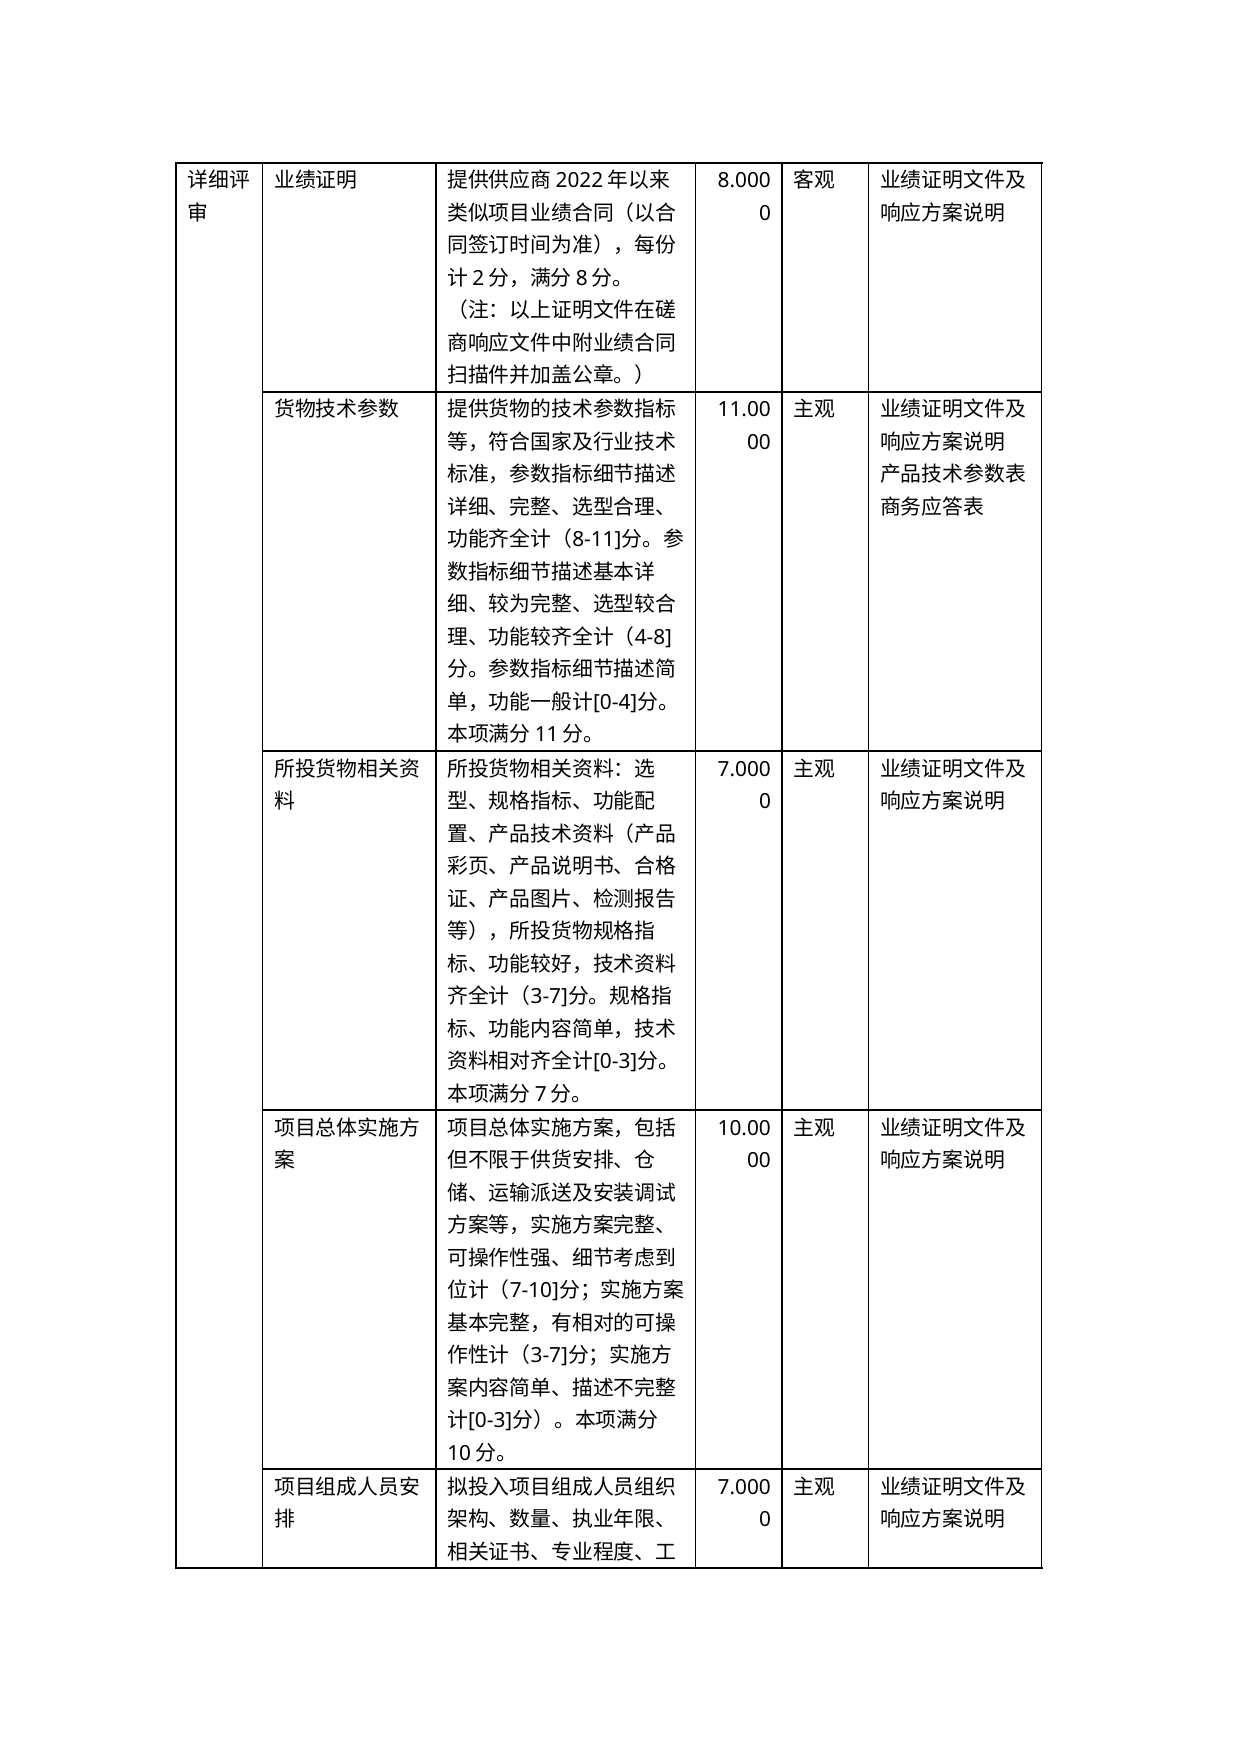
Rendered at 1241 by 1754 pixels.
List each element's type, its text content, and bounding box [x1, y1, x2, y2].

table_cell 业绩证明文件及响应方案说明 [869, 752, 1041, 1109]
table_cell 业绩证明文件及响应方案说明 [869, 1111, 1041, 1468]
table_cell 8.0000 [696, 164, 781, 391]
table_cell 主观 [783, 393, 868, 750]
table_cell 业绩证明 [263, 164, 435, 391]
table_cell 主观 [783, 1470, 868, 1567]
table_cell 货物技术参数 [263, 393, 435, 750]
table_cell 项目组成人员安排 [263, 1470, 435, 1567]
table_cell 业绩证明文件及响应方案说明 [869, 164, 1041, 391]
table_cell 10.0000 [696, 1111, 781, 1468]
table_cell 业绩证明文件及响应方案说明 [869, 1470, 1041, 1567]
table_cell 项目总体实施方案 [263, 1111, 435, 1468]
table_cell 详细评审 [177, 164, 262, 1567]
table_cell 提供货物的技术参数指标等，符合国家及行业技术标准，参数指标细节描述详细、完整、选型合理、功能齐全计（8-11]分。参数指标细节描述基本详细、较为完整、选型较合理、功能较齐全计（4-8]分。参数指标细节描述简单，功能一般计[0-4]分。本项满分11分。 [437, 393, 695, 750]
table_cell 项目总体实施方案，包括但不限于供货安排、仓储、运输派送及安装调试方案等，实施方案完整、可操作性强、细节考虑到位计（7-10]分；实施方案基本完整，有相对的可操作性计（3-7]分；实施方案内容简单、描述不完整计[0-3]分）。本项满分10分。 [437, 1111, 695, 1468]
table_cell 11.0000 [696, 393, 781, 750]
table_cell 所投货物相关资料 [263, 752, 435, 1109]
table_cell 业绩证明文件及响应方案说明 产品技术参数表 商务应答表 [869, 393, 1041, 750]
table_cell 所投货物相关资料：选型、规格指标、功能配置、产品技术资料（产品彩页、产品说明书、合格证、产品图片、检测报告等），所投货物规格指标、功能较好，技术资料齐全计（3-7]分。规格指标、功能内容简单，技术资料相对齐全计[0-3]分。本项满分7分。 [437, 752, 695, 1109]
table_cell 主观 [783, 752, 868, 1109]
table_cell 客观 [783, 164, 868, 391]
table_cell 7.0000 [696, 752, 781, 1109]
table_cell 提供供应商2022年以来类似项目业绩合同（以合同签订时间为准），每份计2分，满分8分。（注：以上证明文件在磋商响应文件中附业绩合同扫描件并加盖公章。） [437, 164, 695, 391]
table_cell 主观 [783, 1111, 868, 1468]
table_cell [437, 1470, 695, 1567]
table_cell 7.0000 [696, 1470, 781, 1567]
